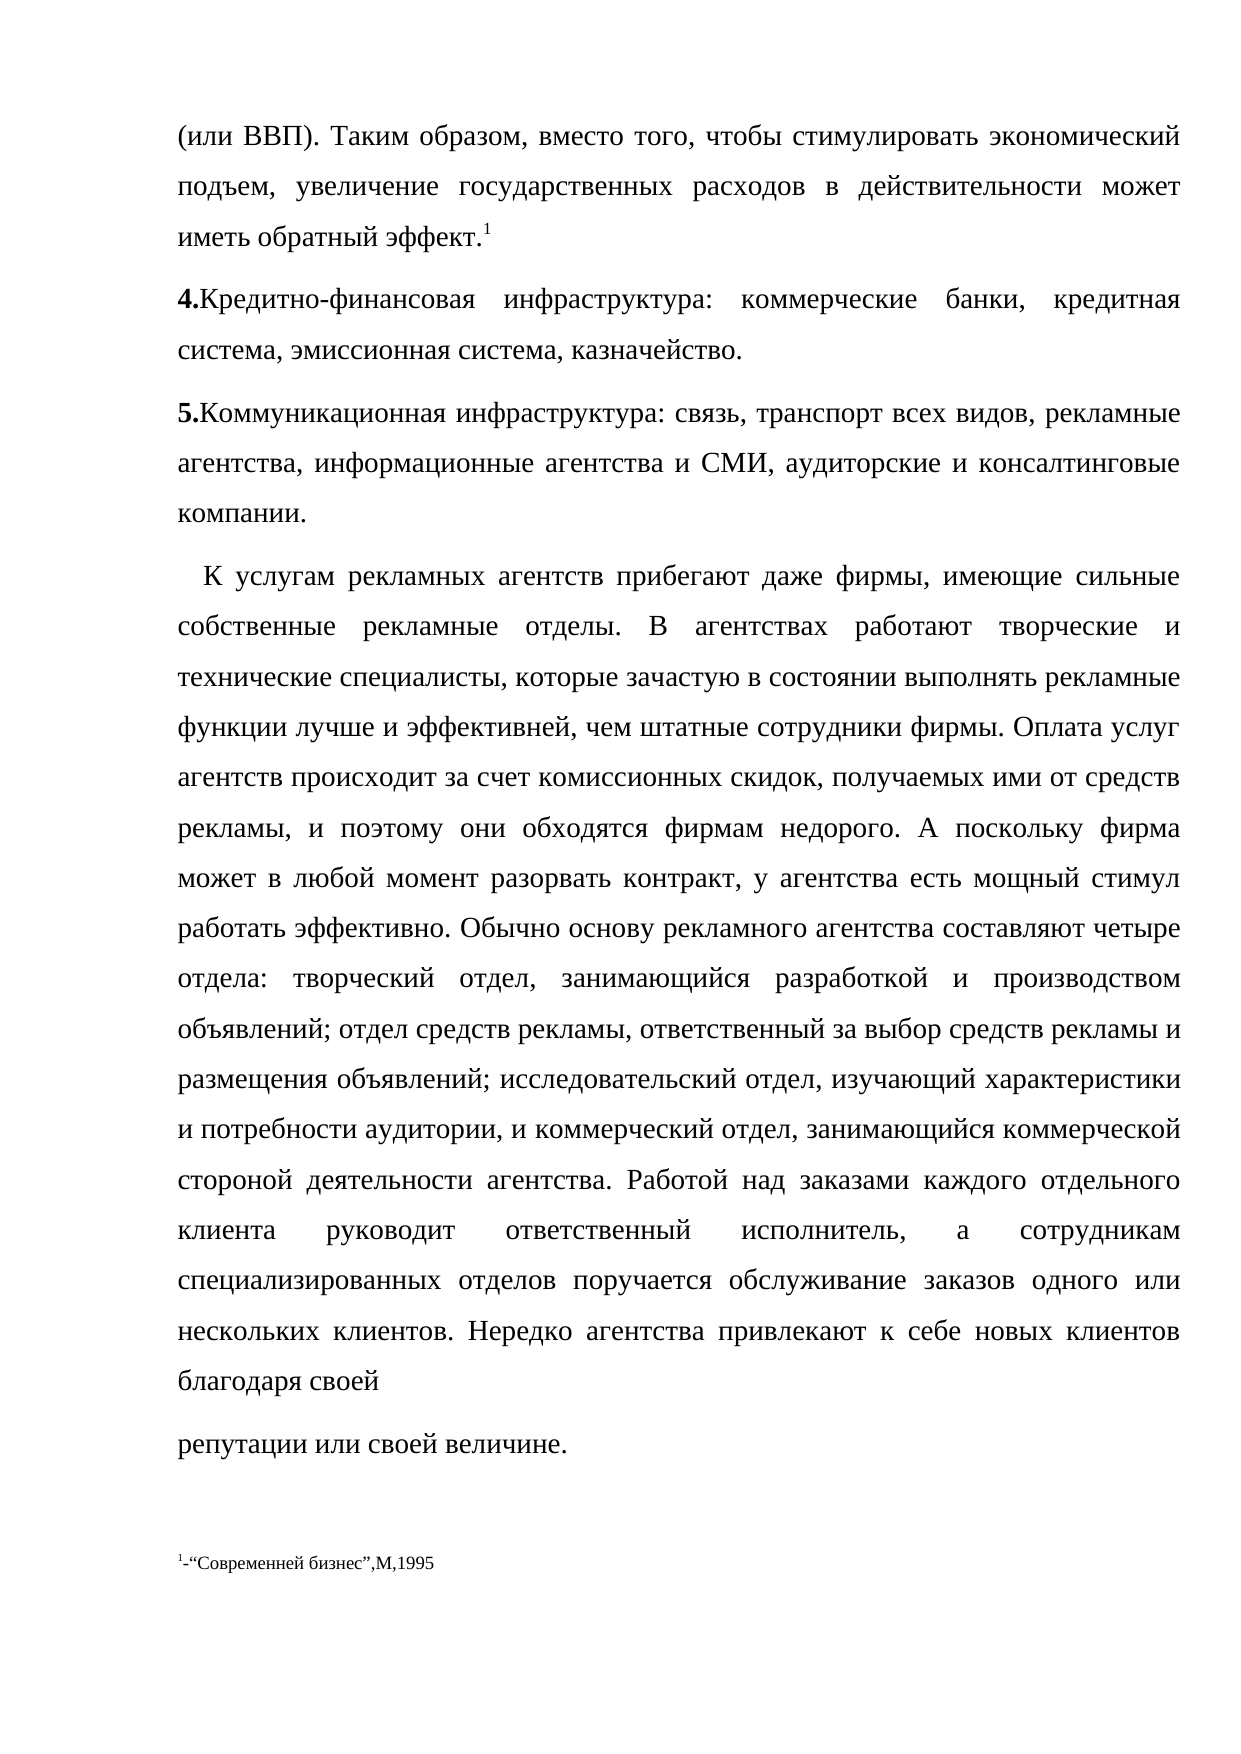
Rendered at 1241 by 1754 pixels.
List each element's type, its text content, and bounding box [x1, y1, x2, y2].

text К услугам рекламных агентств прибегают даже фирмы, имеющие сильные собственные рекламные отделы. В агентствах работают творческие и технические специалисты, которые зачастую в состоянии выполнять рекламные функции лучше и эффективней, чем штатные сотрудники фирмы. Оплата услуг агентств происходит за счет комиссионных скидок, получаемых ими от средств рекламы, и поэтому они обходятся фирмам недорого. А поскольку фирма может в любой момент разорвать контракт, у агентства есть мощный стимул работать эффективно. Обычно основу рекламного агентства составляют четыре отдела: творческий отдел, занимающийся разработкой и производством объявлений; отдел средств рекламы, ответственный за выбор средств рекламы и размещения объявлений; исследовательский отдел, изучающий характеристики и потребности аудитории, и коммерческий отдел, занимающийся коммерческой стороной деятельности агентства. Работой над заказами каждого отдельного клиента руководит ответственный исполнитель, а сотрудникам специализированных отделов поручается обслуживание заказов одного или нескольких клиентов. Нередко агентства привлекают к себе новых клиентов благодаря своей [177, 558, 1181, 1397]
text 5.Коммуникационная инфраструктура: связь, транспорт всех видов, рекламные агентства, информационные агентства и СМИ, аудиторские и консалтинговые компании. [177, 395, 1181, 529]
text репутации или своей величине. [177, 1426, 1181, 1459]
text 4.Кредитно-финансовая инфраструктура: коммерческие банки, кредитная система, эмиссионная система, казначейство. [177, 282, 1181, 365]
text 1-“Современней бизнес”,М,1995 [177, 1552, 1181, 1573]
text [177, 118, 1181, 252]
